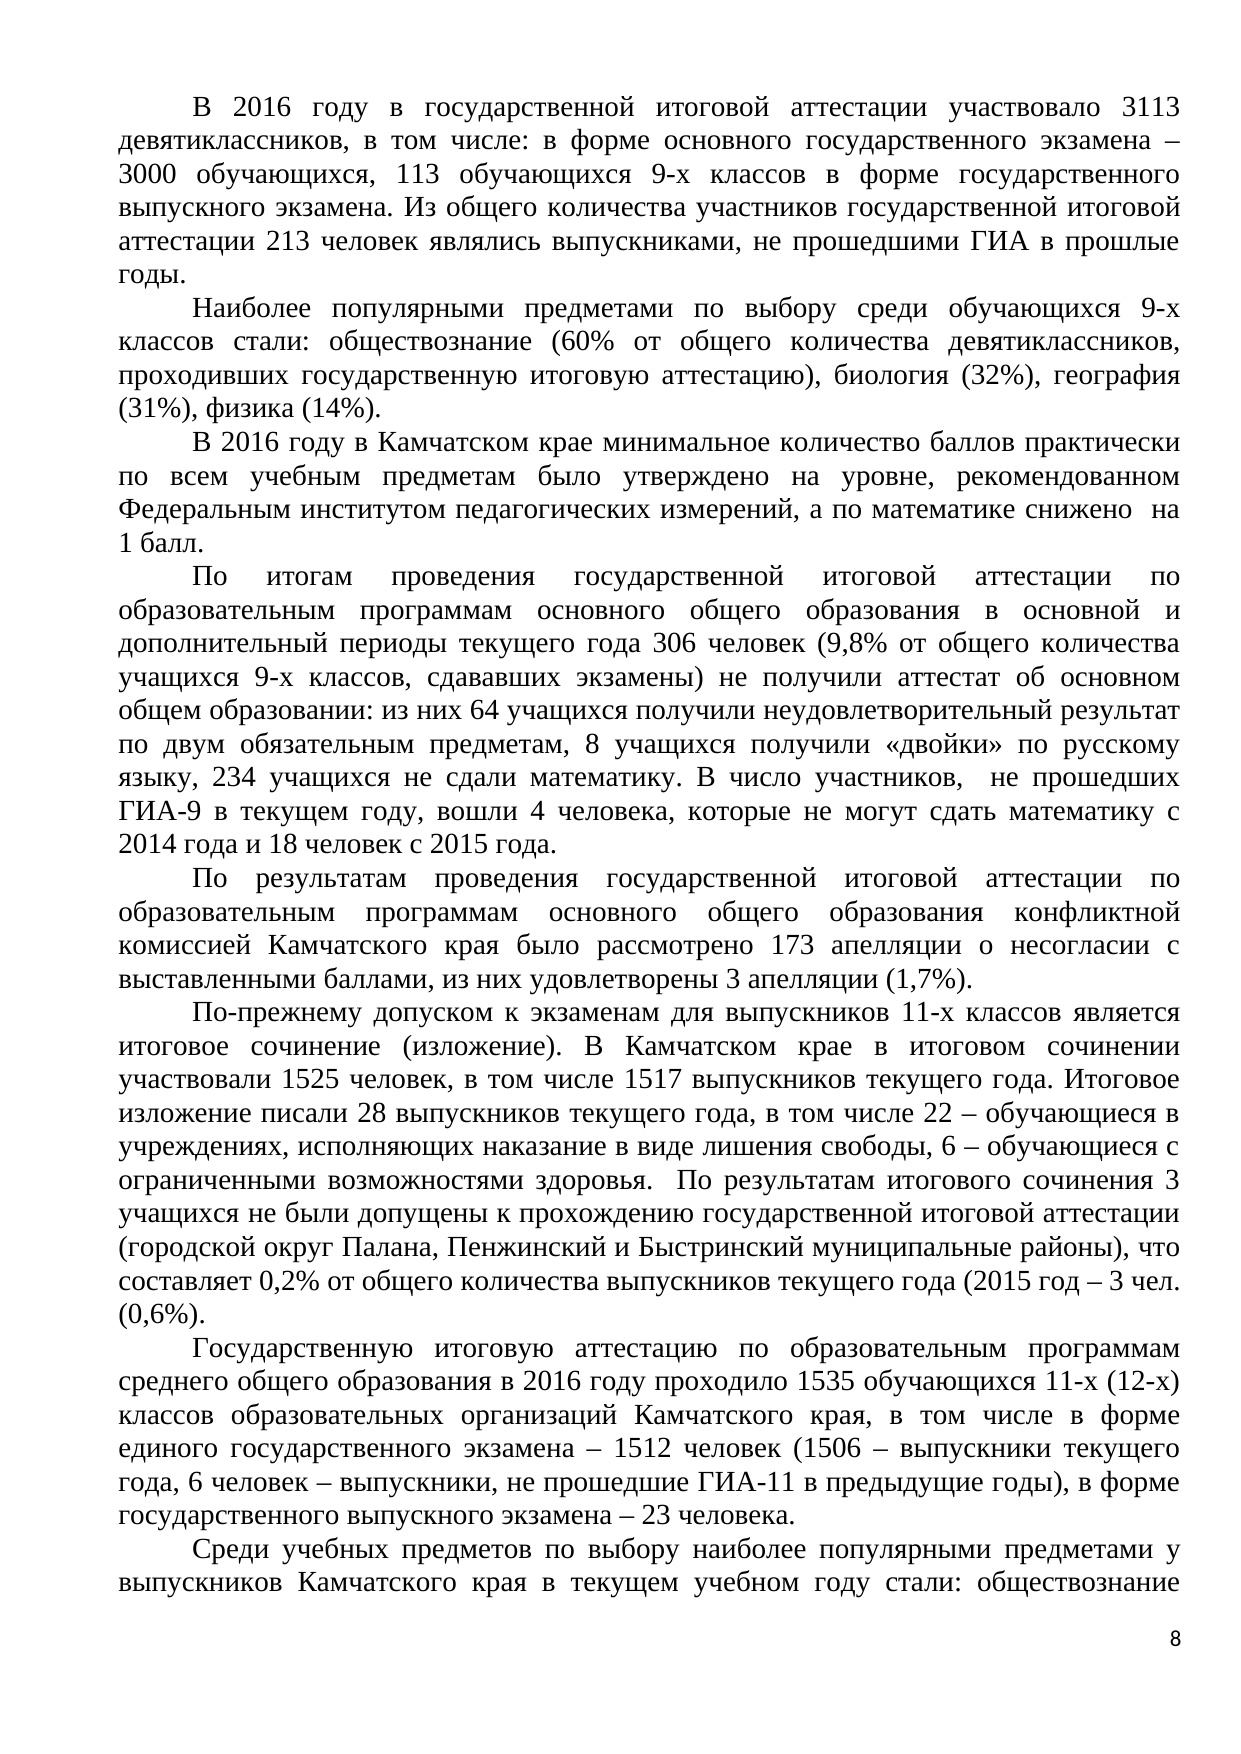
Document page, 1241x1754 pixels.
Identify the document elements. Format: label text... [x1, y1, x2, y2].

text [118, 1531, 1181, 1598]
text По итогам проведения государственной итоговой аттестации по образовательным программам основного общего образования в основной и дополнительный периоды текущего года 306 человек (9,8% от общего количества учащихся 9-х классов, сдававших экзамены) не получили аттестат об основном общем образовании: из них 64 учащихся получили неудовлетворительный результат по двум обязательным предметам, 8 учащихся получили «двойки» по русскому языку, 234 учащихся не сдали математику. В число участников, не прошедших ГИА-9 в текущем году, вошли 4 человека, которые не могут сдать математику с 2014 года и 18 человек с 2015 года. [118, 558, 1181, 860]
text По результатам проведения государственной итоговой аттестации по образовательным программам основного общего образования конфликтной комиссией Камчатского края было рассмотрено 173 апелляции о несогласии с выставленными баллами, из них удовлетворены 3 апелляции (1,7%). [118, 860, 1181, 994]
text В 2016 году в государственной итоговой аттестации участвовало 3113 девятиклассников, в том числе: в форме основного государственного экзамена – 3000 обучающихся, 113 обучающихся 9-х классов в форме государственного выпускного экзамена. Из общего количества участников государственной итоговой аттестации 213 человек являлись выпускниками, не прошедшими ГИА в прошлые годы. [118, 89, 1181, 290]
text В 2016 году в Камчатском крае минимальное количество баллов практически по всем учебным предметам было утверждено на уровне, рекомендованном Федеральным институтом педагогических измерений, а по математике снижено на 1 балл. [118, 424, 1181, 558]
text Наиболее популярными предметами по выбору среди обучающихся 9-х классов стали: обществознание (60% от общего количества девятиклассников, проходивших государственную итоговую аттестацию), биология (32%), география (31%), физика (14%). [118, 290, 1181, 424]
text По-прежнему допуском к экзаменам для выпускников 11-х классов является итоговое сочинение (изложение). В Камчатском крае в итоговом сочинении участвовали 1525 человек, в том числе 1517 выпускников текущего года. Итоговое изложение писали 28 выпускников текущего года, в том числе 22 – обучающиеся в учреждениях, исполняющих наказание в виде лишения свободы, 6 – обучающиеся с ограниченными возможностями здоровья. По результатам итогового сочинения 3 учащихся не были допущены к прохождению государственной итоговой аттестации (городской округ Палана, Пенжинский и Быстринский муниципальные районы), что составляет 0,2% от общего количества выпускников текущего года (2015 год – 3 чел. (0,6%). [118, 994, 1181, 1330]
text Государственную итоговую аттестацию по образовательным программам среднего общего образования в 2016 году проходило 1535 обучающихся 11-х (12-х) классов образовательных организаций Камчатского края, в том числе в форме единого государственного экзамена – 1512 человек (1506 – выпускники текущего года, 6 человек – выпускники, не прошедшие ГИА-11 в предыдущие годы), в форме государственного выпускного экзамена – 23 человека. [118, 1330, 1181, 1531]
